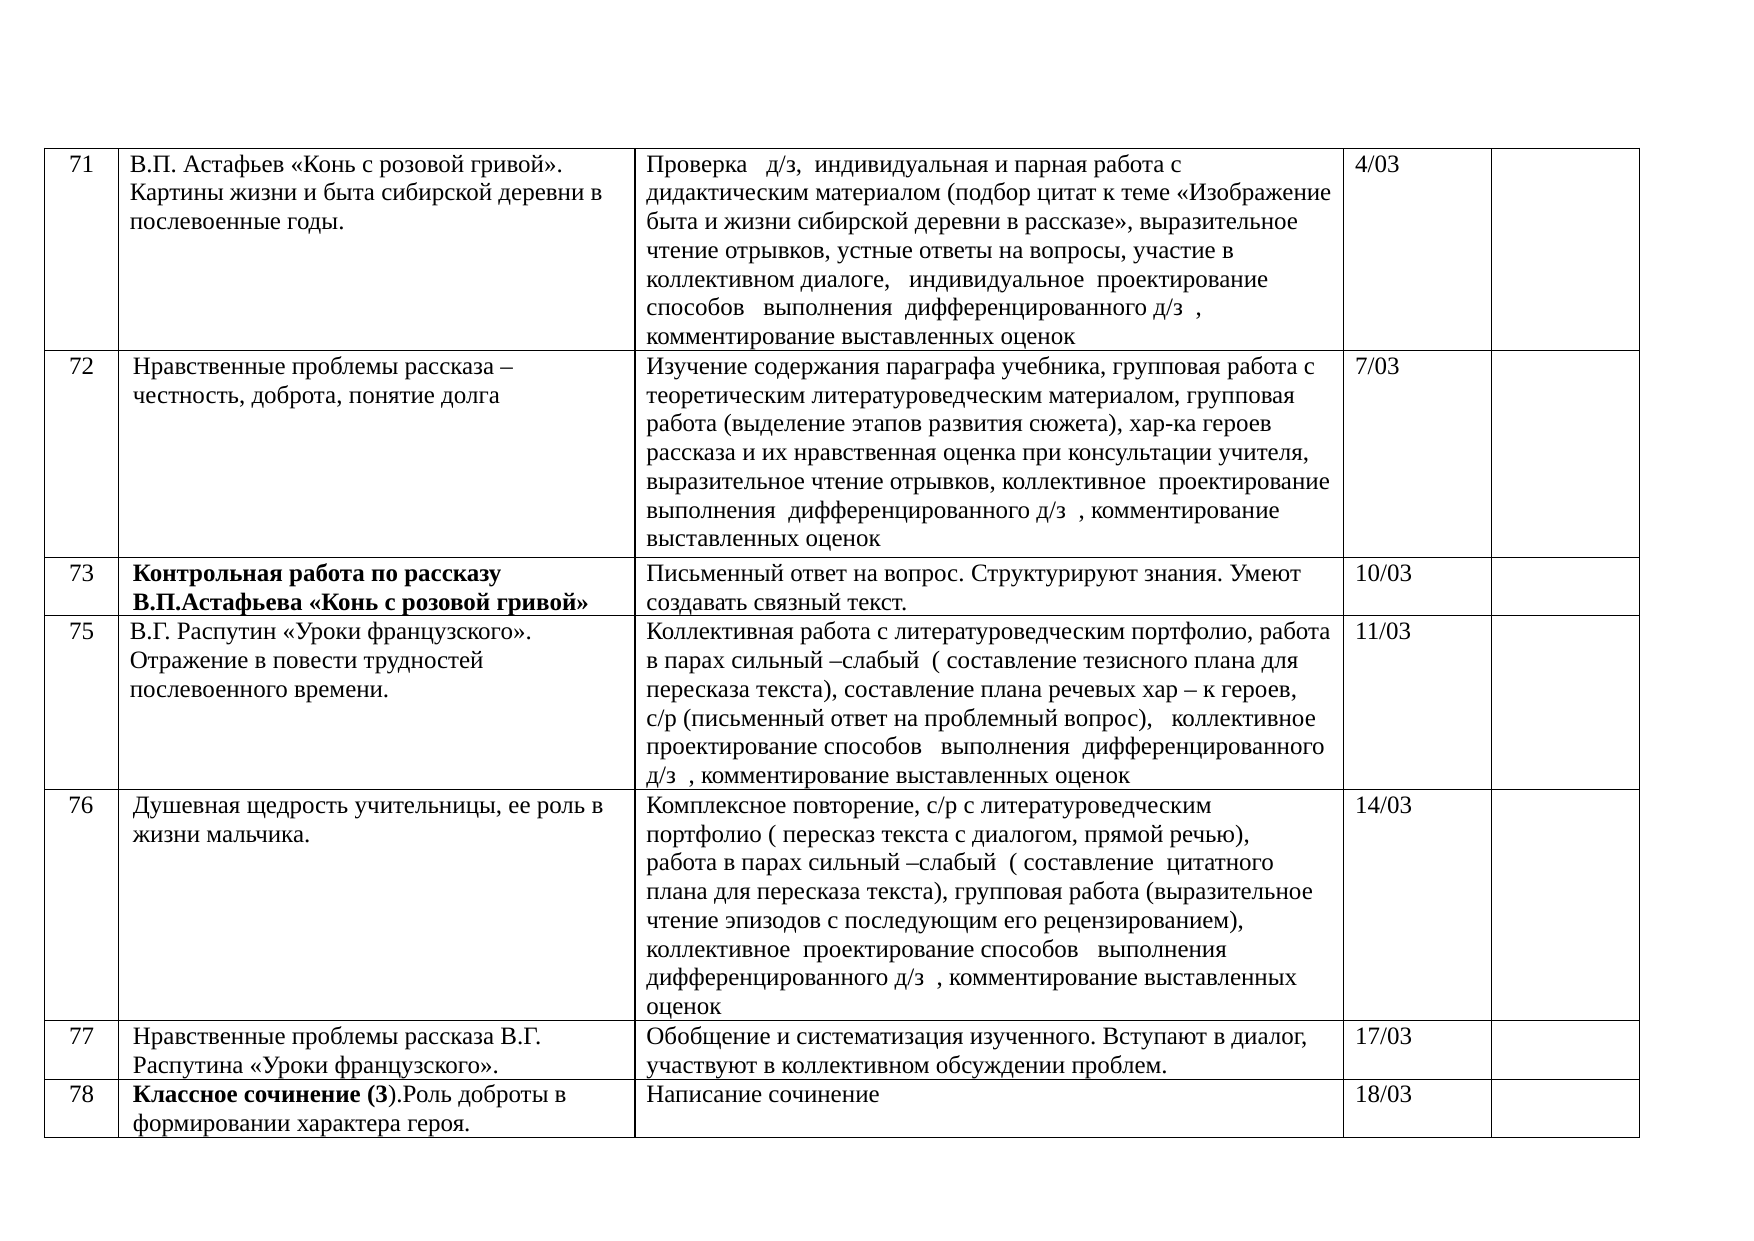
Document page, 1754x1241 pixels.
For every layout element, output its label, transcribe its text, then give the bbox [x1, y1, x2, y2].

table_cell 75 [45, 616, 118, 789]
table_cell Душевная щедрость учительницы, ее роль в жизни мальчика. [119, 790, 634, 1020]
table_cell 14/03 [1344, 790, 1491, 1020]
table_cell Обобщение и систематизация изученного. Вступают в диалог, участвуют в коллективном обсуждении проблем. [636, 1021, 1343, 1078]
table_cell 11/03 [1344, 616, 1491, 789]
table_cell 78 [45, 1080, 118, 1137]
table_cell 4/03 [1344, 149, 1491, 350]
table_cell 71 [45, 149, 118, 350]
table_cell 72 [45, 351, 118, 557]
table_cell Контрольная работа по рассказу В.П.Астафьева «Конь с розовой гривой» [119, 558, 634, 615]
table_cell Классное сочинение (3).Роль доброты в формировании характера героя. [119, 1080, 634, 1137]
table_cell Нравственные проблемы рассказа В.Г. Распутина «Уроки французского». [119, 1021, 634, 1078]
table_cell Коллективная работа с литературоведческим портфолио, работа в парах сильный –слабый ( составление тезисного плана для пересказа текста), составление плана речевых хар – к героев, с/р (письменный ответ на проблемный вопрос), коллективное проектирование способов выполнения дифференцированного д/з , комментирование выставленных оценок [636, 616, 1343, 789]
table_cell 77 [45, 1021, 118, 1078]
table_cell 7/03 [1344, 351, 1491, 557]
table_cell В.Г. Распутин «Уроки французского». Отражение в повести трудностей послевоенного времени. [119, 616, 634, 789]
table_cell Написание сочинение [636, 1080, 1343, 1137]
table_cell 76 [45, 790, 118, 1020]
table_cell 10/03 [1344, 558, 1491, 615]
table_cell [1492, 149, 1639, 350]
table_cell 17/03 [1344, 1021, 1491, 1078]
table_cell Комплексное повторение, с/р с литературоведческим портфолио ( пересказ текста с диалогом, прямой речью), работа в парах сильный –слабый ( составление цитатного плана для пересказа текста), групповая работа (выразительное чтение эпизодов с последующим его рецензированием), коллективное проектирование способов выполнения дифференцированного д/з , комментирование выставленных оценок [636, 790, 1343, 1020]
table_cell [1492, 558, 1639, 615]
table_cell [1492, 616, 1639, 789]
table_cell Изучение содержания параграфа учебника, групповая работа с теоретическим литературоведческим материалом, групповая работа (выделение этапов развития сюжета), хар-ка героев рассказа и их нравственная оценка при консультации учителя, выразительное чтение отрывков, коллективное проектирование выполнения дифференцированного д/з , комментирование выставленных оценок [636, 351, 1343, 557]
table_cell [1492, 351, 1639, 557]
table_cell Письменный ответ на вопрос. Структурируют знания. Умеют создавать связный текст. [636, 558, 1343, 615]
table_cell Нравственные проблемы рассказа – честность, доброта, понятие долга [119, 351, 634, 557]
table_cell 18/03 [1344, 1080, 1491, 1137]
table_cell [1492, 790, 1639, 1020]
table_cell [1492, 1080, 1639, 1137]
table_cell [1492, 1021, 1639, 1078]
table_cell В.П. Астафьев «Конь с розовой гривой». Картины жизни и быта сибирской деревни в послевоенные годы. [119, 149, 634, 350]
table_cell Проверка д/з, индивидуальная и парная работа с дидактическим материалом (подбор цитат к теме «Изображение быта и жизни сибирской деревни в рассказе», выразительное чтение отрывков, устные ответы на вопросы, участие в коллективном диалоге, индивидуальное проектирование способов выполнения дифференцированного д/з , комментирование выставленных оценок [636, 149, 1343, 350]
table_cell 73 [45, 558, 118, 615]
